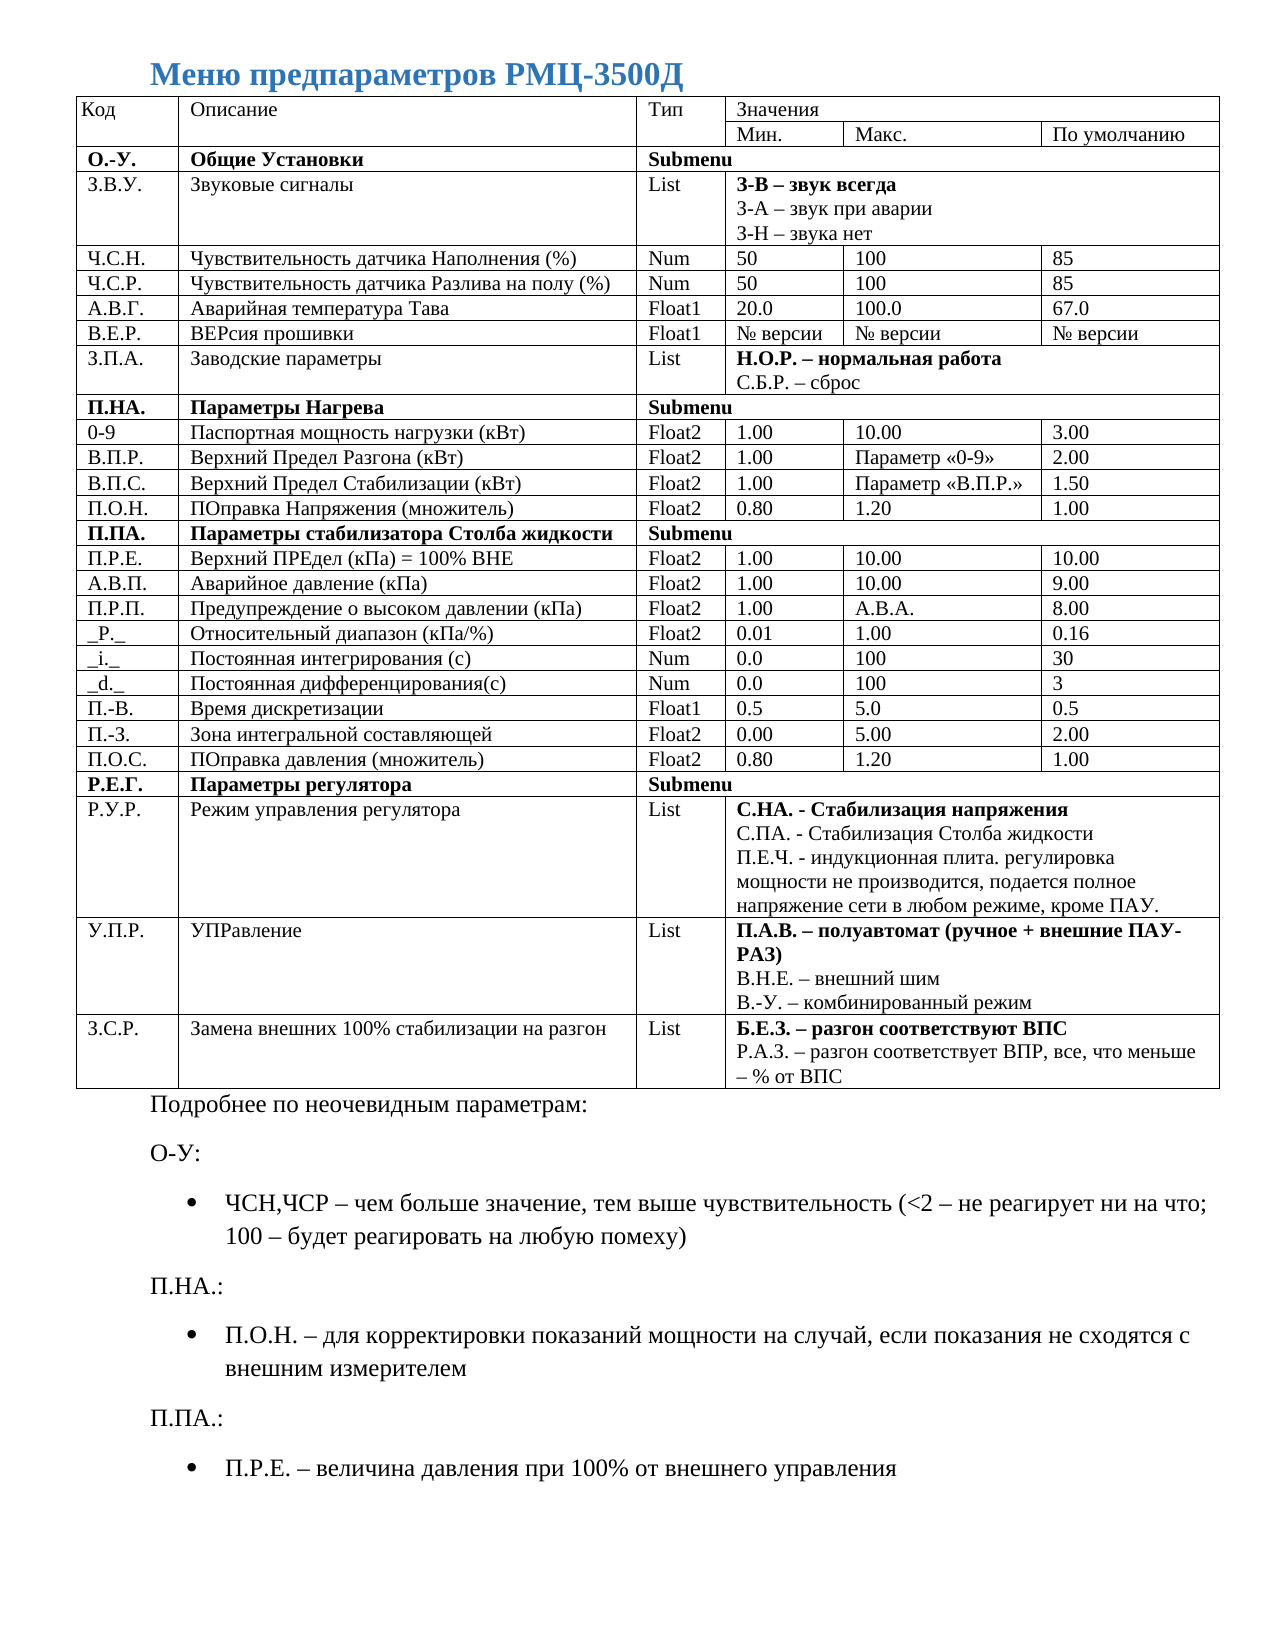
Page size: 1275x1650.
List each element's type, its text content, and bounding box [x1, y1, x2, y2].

table_cell 0.5 [1042, 696, 1219, 720]
table_cell Float1 [637, 696, 725, 720]
table_cell Замена внешних 100% стабилизации на разгон [179, 1015, 636, 1088]
table_cell Верхний Предел Разгона (кВт) [179, 445, 636, 469]
table_cell А.В.А. [844, 596, 1041, 620]
table_cell 10.00 [844, 546, 1041, 570]
table_cell 50 [726, 246, 843, 269]
table_cell Мин. [726, 122, 843, 146]
table_cell 0.16 [1042, 621, 1219, 645]
table_cell 1.50 [1042, 470, 1219, 494]
table_cell Параметр «В.П.Р.» [844, 470, 1041, 494]
table_cell 85 [1042, 271, 1219, 295]
table_cell 1.00 [726, 546, 843, 570]
table_cell Общие Установки [179, 147, 636, 171]
table_cell 0.0 [726, 646, 843, 670]
table_cell 30 [1042, 646, 1219, 670]
table_cell Submenu [637, 521, 1219, 545]
table_cell Относительный диапазон (кПа/%) [179, 621, 636, 645]
table_cell 3 [1042, 671, 1219, 695]
table_cell П.ПА. [77, 521, 178, 545]
table_cell 1.00 [1042, 496, 1219, 519]
table_cell П.НА. [77, 395, 178, 419]
table_cell 5.0 [844, 696, 1041, 720]
table_cell 2.00 [1042, 721, 1219, 746]
table_cell _P._ [77, 621, 178, 645]
table_cell 1.20 [844, 747, 1041, 771]
table_cell Н.О.Р. – нормальная работа С.Б.Р. – сброс [726, 346, 1219, 394]
table_cell 1.20 [844, 496, 1041, 519]
table_cell Звуковые сигналы [179, 172, 636, 244]
table_cell 0.0 [726, 671, 843, 695]
table_cell 1.00 [726, 445, 843, 469]
table_cell Float2 [637, 420, 725, 444]
table_cell Num [637, 246, 725, 269]
table_cell 67.0 [1042, 296, 1219, 320]
table_cell _d._ [77, 671, 178, 695]
table_cell _i._ [77, 646, 178, 670]
table_header Код [77, 97, 178, 146]
table_cell Float2 [637, 721, 725, 746]
table_cell 1.00 [726, 470, 843, 494]
table_cell Параметры Нагрева [179, 395, 636, 419]
table_cell № версии [726, 321, 843, 345]
table_cell 0-9 [77, 420, 178, 444]
table_cell 1.00 [726, 596, 843, 620]
table_cell Ч.C.Н. [77, 246, 178, 269]
table_cell 1.00 [726, 571, 843, 595]
table_cell Num [637, 671, 725, 695]
table_cell Float1 [637, 296, 725, 320]
table_cell ВЕРсия прошивки [179, 321, 636, 345]
table_cell 100.0 [844, 296, 1041, 320]
table_cell List [637, 1015, 725, 1088]
table_cell П.О.Н. [77, 496, 178, 519]
table_cell 0.01 [726, 621, 843, 645]
table_cell 20.0 [726, 296, 843, 320]
table_cell Ч.C.Р. [77, 271, 178, 295]
table_cell Зона интегральной составляющей [179, 721, 636, 746]
table_cell 9.00 [1042, 571, 1219, 595]
table_cell Паспортная мощность нагрузки (кВт) [179, 420, 636, 444]
table_cell № версии [844, 321, 1041, 345]
table_cell 50 [726, 271, 843, 295]
table_cell Параметры cтабилизатора Столба жидкости [179, 521, 636, 545]
table_header Тип [637, 97, 725, 146]
table_cell 100 [844, 646, 1041, 670]
table_cell З.С.Р. [77, 1015, 178, 1088]
table_header Описание [179, 97, 636, 146]
table_cell Submenu [637, 147, 1219, 171]
table_cell 85 [1042, 246, 1219, 269]
table_cell П.Р.П. [77, 596, 178, 620]
table_cell Постоянная интегрирования (с) [179, 646, 636, 670]
table_cell 0.5 [726, 696, 843, 720]
table_cell 2.00 [1042, 445, 1219, 469]
table_cell Float2 [637, 445, 725, 469]
table_cell 10.00 [844, 571, 1041, 595]
table_cell Float1 [637, 321, 725, 345]
table_cell Submenu [637, 395, 1219, 419]
table_cell Параметры регулятора [179, 772, 636, 796]
table_cell Float2 [637, 470, 725, 494]
table_cell Чувствительность датчика Разлива на полу (%) [179, 271, 636, 295]
table_cell 10.00 [1042, 546, 1219, 570]
table_cell Верхний ПРЕдел (кПа) = 100% ВНЕ [179, 546, 636, 570]
table_cell Float2 [637, 621, 725, 645]
table_cell УПРавление [179, 918, 636, 1014]
table_cell П.А.В. – полуавтомат (ручное + внешние ПАУ-РАЗ) В.Н.Е. – внешний шим В.-У. – комбинированный режим [726, 918, 1219, 1014]
table_cell П.-В. [77, 696, 178, 720]
table_cell 1.00 [726, 420, 843, 444]
table_cell Б.Е.З. – разгон соответствуют ВПС Р.А.З. – разгон соответствует ВПР, все, что меньше – % от ВПС [726, 1015, 1219, 1088]
table_cell Р.У.Р. [77, 797, 178, 917]
table_cell Постоянная дифференцирования(с) [179, 671, 636, 695]
text П.ПА.: [150, 1403, 1211, 1432]
table_cell 10.00 [844, 420, 1041, 444]
table_cell Submenu [637, 772, 1219, 796]
table_cell В.П.С. [77, 470, 178, 494]
table_cell 100 [844, 246, 1041, 269]
table_cell List [637, 918, 725, 1014]
table_cell П.-З. [77, 721, 178, 746]
list П.Р.Е. – величина давления при 100% от внешнего управления [187, 1453, 1211, 1482]
table_cell 0.80 [726, 747, 843, 771]
table_cell Float2 [637, 496, 725, 519]
table_cell 100 [844, 271, 1041, 295]
table_cell В.П.Р. [77, 445, 178, 469]
table_cell Предупреждение о высоком давлении (кПа) [179, 596, 636, 620]
table_cell 5.00 [844, 721, 1041, 746]
table_cell Время дискретизации [179, 696, 636, 720]
table_cell А.В.Г. [77, 296, 178, 320]
table_cell Параметр «0-9» [844, 445, 1041, 469]
table_cell Float2 [637, 571, 725, 595]
list ЧСН,ЧСР – чем больше значение, тем выше чувствительность (<2 – не реагирует ни на что; 100 – будет реагировать на любую помеху) [187, 1188, 1211, 1250]
table_cell List [637, 172, 725, 244]
table_cell Режим управления регулятора [179, 797, 636, 917]
table_cell ПОправка давления (множитель) [179, 747, 636, 771]
table_cell Р.Е.Г. [77, 772, 178, 796]
table_cell Макс. [844, 122, 1041, 146]
table_cell З-В – звук всегда З-А – звук при аварии З-Н – звука нет [726, 172, 1219, 244]
subtitle Меню предпараметров РМЦ-3500Д [150, 54, 1211, 93]
table_cell В.Е.Р. [77, 321, 178, 345]
table_cell З.В.У. [77, 172, 178, 244]
text О-У: [150, 1138, 1211, 1167]
table_cell О.-У. [77, 147, 178, 171]
table_cell Чувствительность датчика Наполнения (%) [179, 246, 636, 269]
table_cell 0.00 [726, 721, 843, 746]
table_cell У.П.Р. [77, 918, 178, 1014]
table_cell 8.00 [1042, 596, 1219, 620]
table_cell Float2 [637, 596, 725, 620]
text Подробнее по неочевидным параметрам: [150, 1089, 1211, 1117]
table_cell ПОправка Напряжения (множитель) [179, 496, 636, 519]
table_cell С.НА. - Стабилизация напряжения С.ПА. - Стабилизация Cтолба жидкости П.Е.Ч. - индукционная плита. регулировка мощности не производится, подается полное напряжение сети в любом режиме, кроме ПАУ. [726, 797, 1219, 917]
table_cell Верхний Предел Стабилизации (кВт) [179, 470, 636, 494]
table_header Значения [726, 97, 1219, 121]
table_cell По умолчанию [1042, 122, 1219, 146]
table_cell 0.80 [726, 496, 843, 519]
table_cell Num [637, 646, 725, 670]
table_cell Num [637, 271, 725, 295]
table_cell List [637, 346, 725, 394]
table_cell 100 [844, 671, 1041, 695]
table_cell 1.00 [844, 621, 1041, 645]
table_cell З.П.А. [77, 346, 178, 394]
list П.О.Н. – для корректировки показаний мощности на случай, если показания не сходятся с внешним измерителем [187, 1320, 1211, 1382]
table_cell П.Р.Е. [77, 546, 178, 570]
table_cell Заводские параметры [179, 346, 636, 394]
table_cell 1.00 [1042, 747, 1219, 771]
text П.НА.: [150, 1271, 1211, 1299]
table_cell List [637, 797, 725, 917]
table_cell Аварийное давление (кПа) [179, 571, 636, 595]
table_cell Float2 [637, 747, 725, 771]
table_cell Float2 [637, 546, 725, 570]
table_cell П.О.С. [77, 747, 178, 771]
table_cell А.В.П. [77, 571, 178, 595]
table_cell Аварийная температура Tава [179, 296, 636, 320]
table_cell № версии [1042, 321, 1219, 345]
table_cell 3.00 [1042, 420, 1219, 444]
